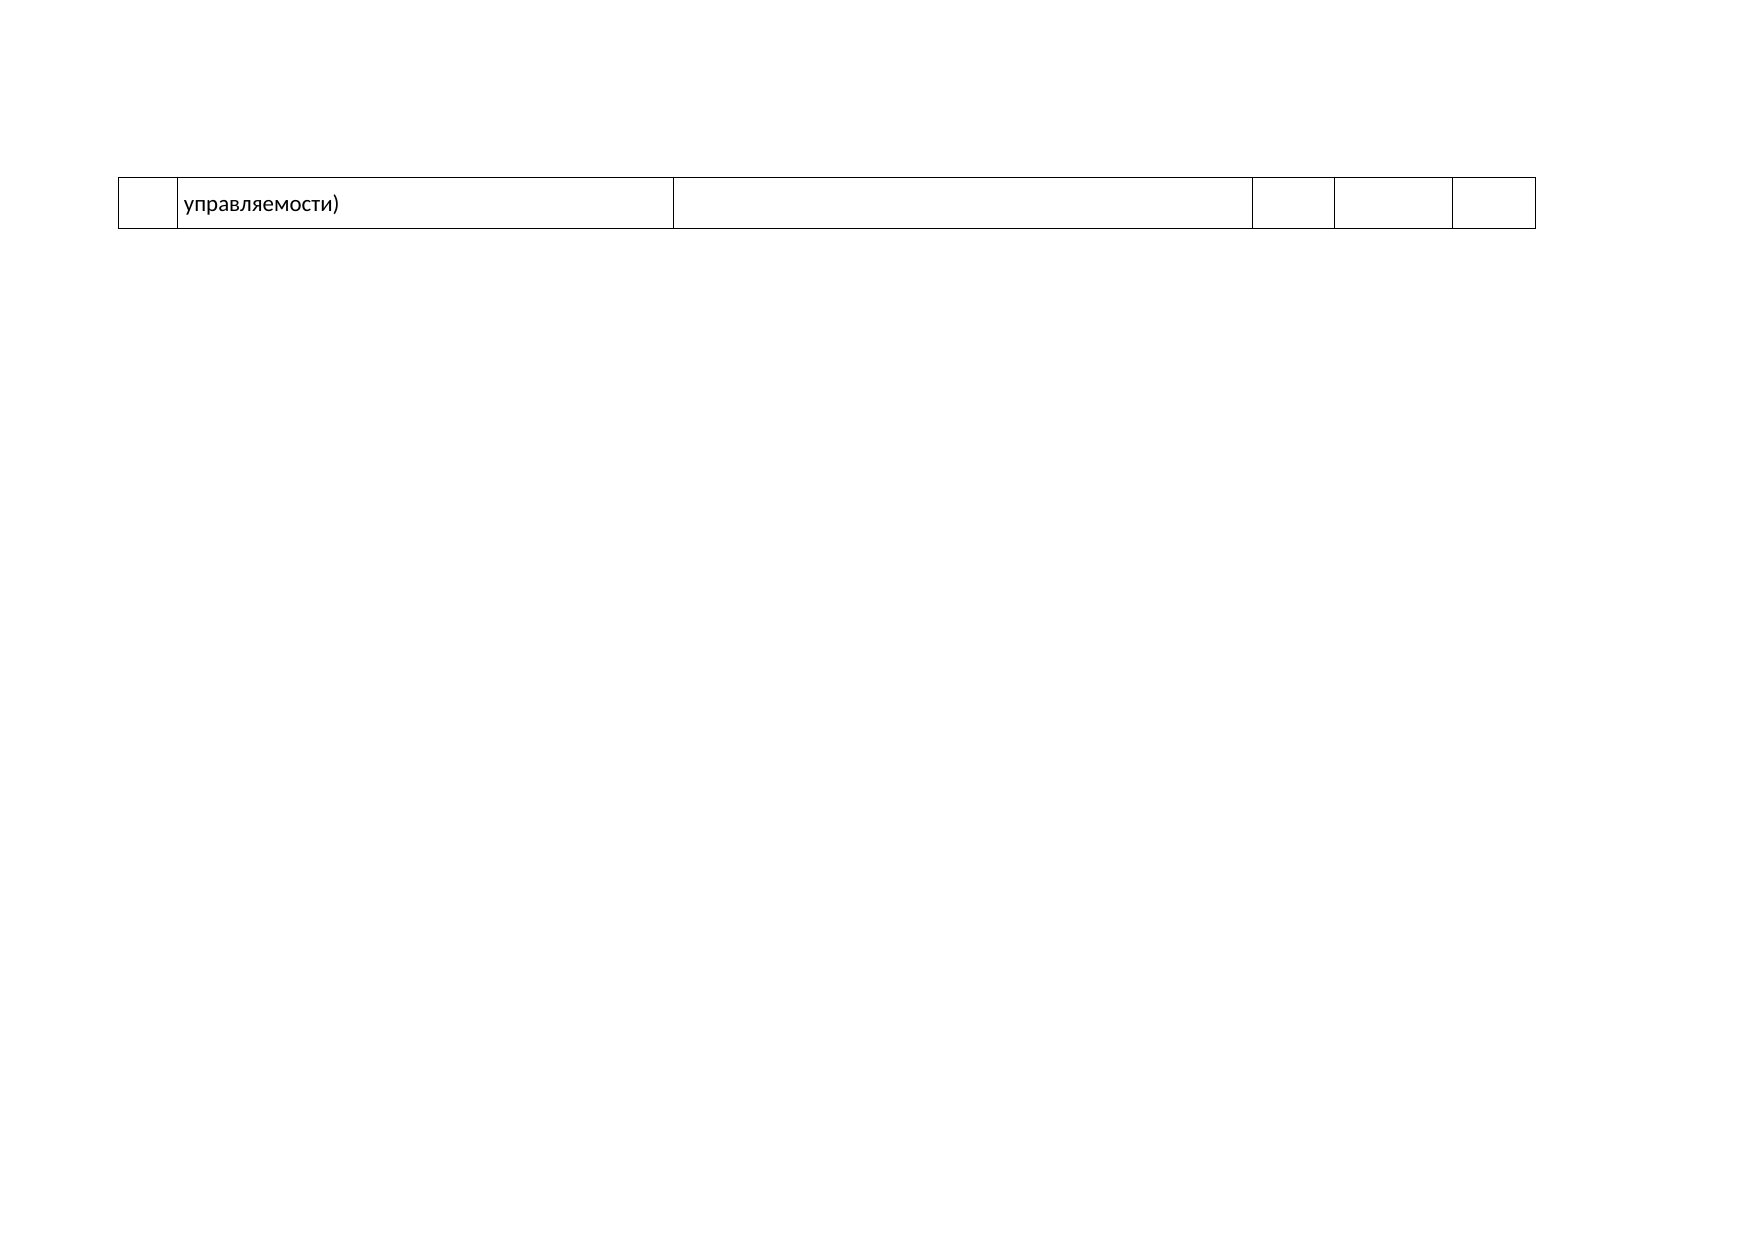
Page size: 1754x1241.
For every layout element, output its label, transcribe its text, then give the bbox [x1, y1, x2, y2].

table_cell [178, 178, 673, 227]
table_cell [674, 178, 1252, 227]
table_cell 10 [1335, 178, 1452, 227]
table_cell 0 - 30 [1453, 178, 1535, 227]
table_cell 7. [119, 178, 177, 227]
table_cell 0 - 3 [1253, 178, 1334, 227]
